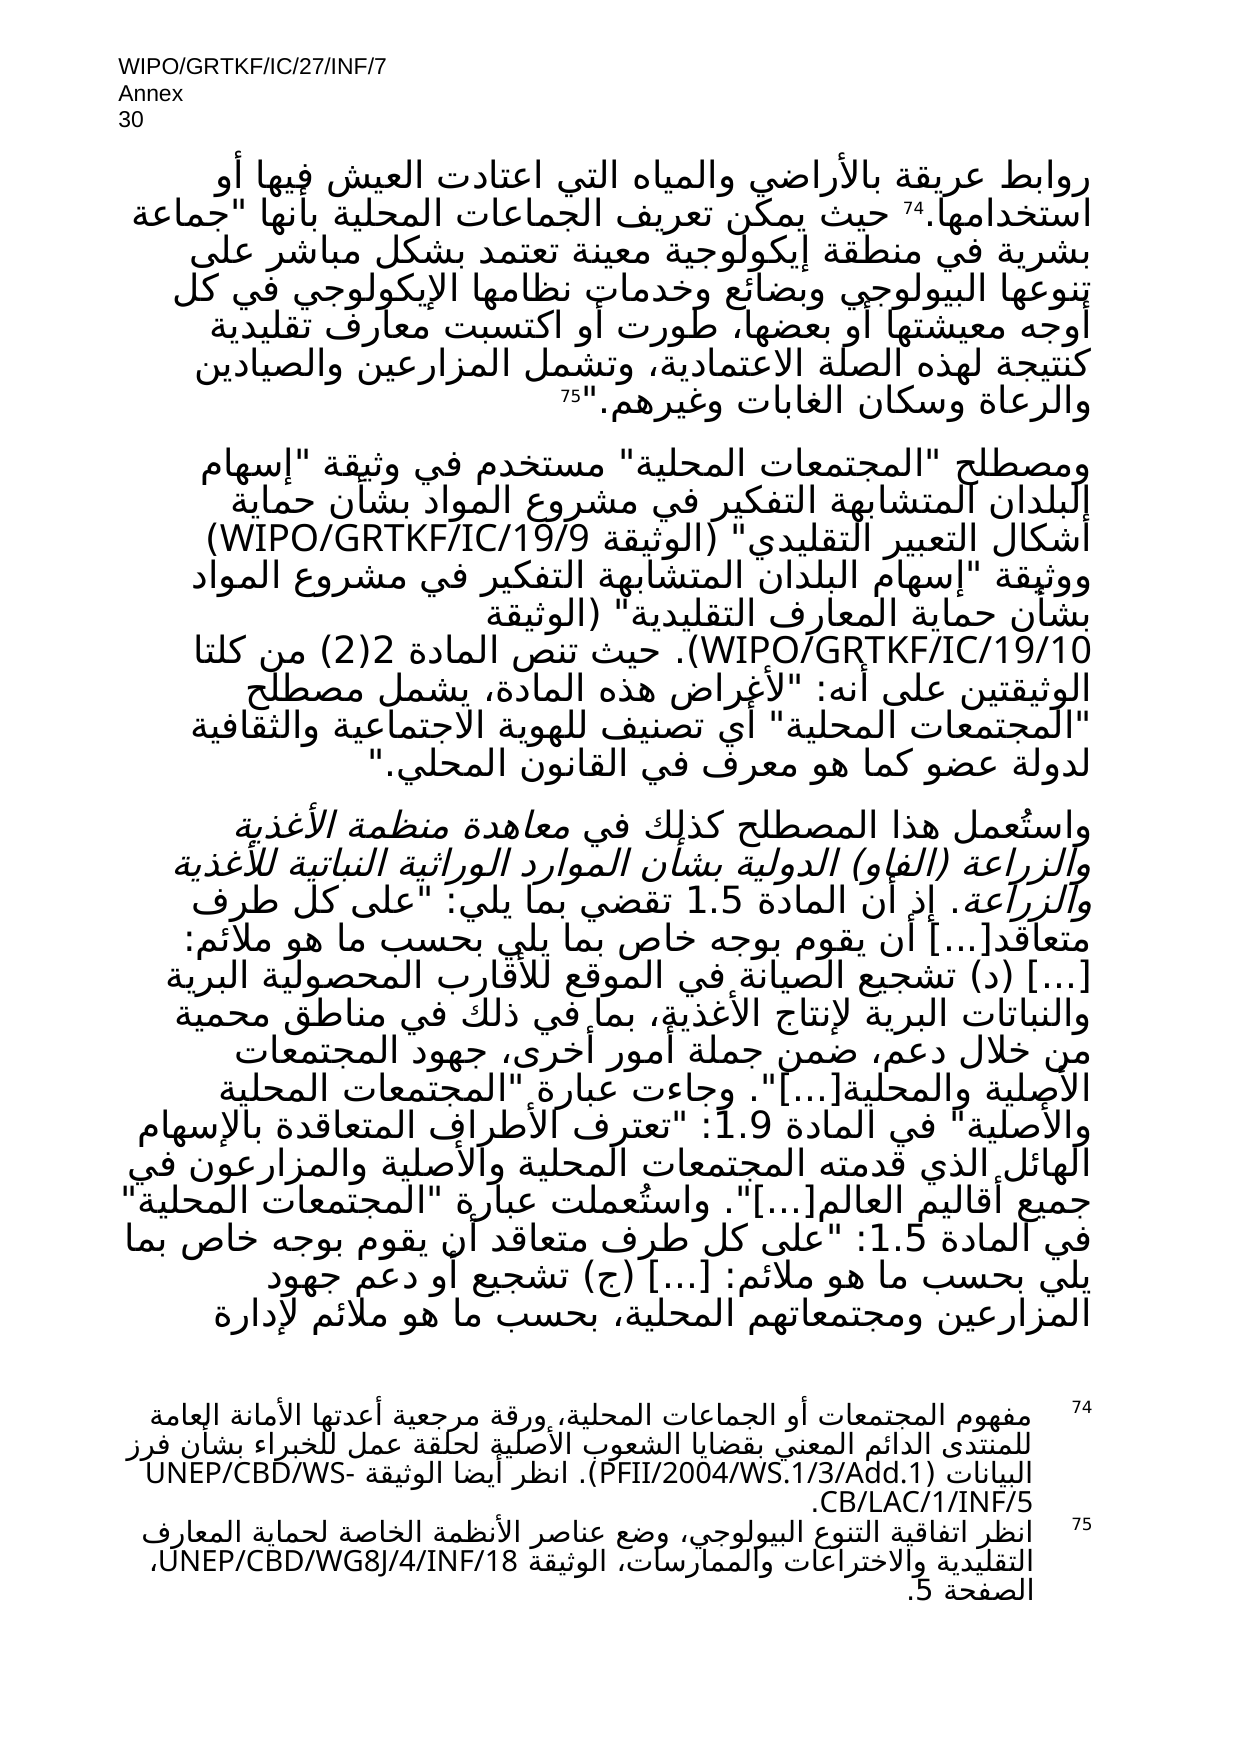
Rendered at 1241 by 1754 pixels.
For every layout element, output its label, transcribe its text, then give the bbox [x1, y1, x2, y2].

text ومصطلح "المجتمعات المحلية" مستخدم في وثيقة "إسهام البلدان المتشابهة التفكير في مشروع المواد بشأن حماية أشكال التعبير التقليدي" (الوثيقة WIPO/GRTKF/IC/19/9) ووثيقة "إسهام البلدان المتشابهة التفكير في مشروع المواد بشأن حماية المعارف التقليدية" (الوثيقة WIPO/GRTKF/IC/19/10). حيث تنص المادة 2(2) من كلتا الوثيقتين على أنه: "لأغراض هذه المادة، يشمل مصطلح "المجتمعات المحلية" أي تصنيف للهوية الاجتماعية والثقافية لدولة عضو كما هو معرف في القانون المحلي." [118, 446, 1092, 783]
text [118, 808, 1092, 1333]
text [118, 158, 1092, 421]
